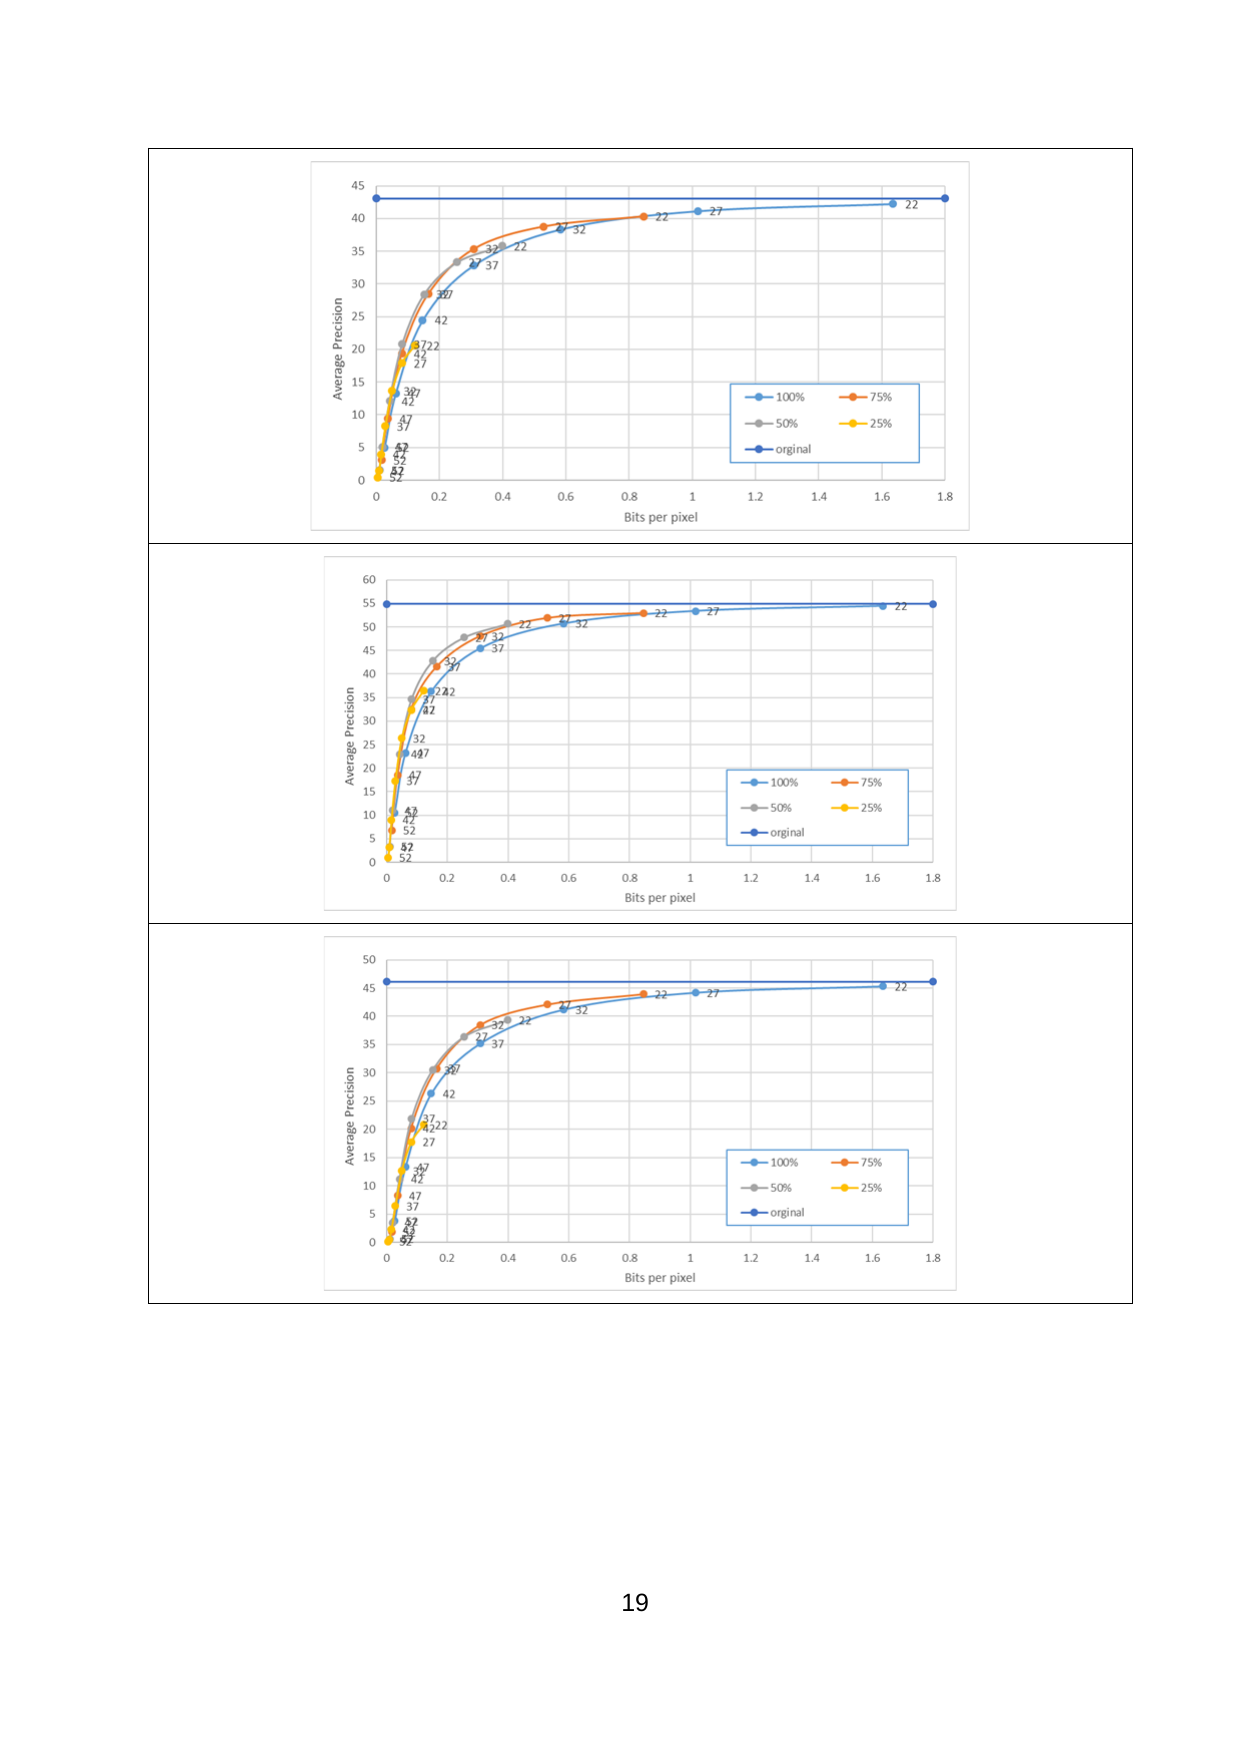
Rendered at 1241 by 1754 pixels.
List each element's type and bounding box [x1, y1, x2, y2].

picture [310, 161, 970, 531]
table_cell [149, 924, 1132, 1303]
picture [323, 556, 957, 911]
table_cell [149, 544, 1132, 923]
picture [323, 936, 957, 1291]
table_cell [149, 149, 1132, 543]
